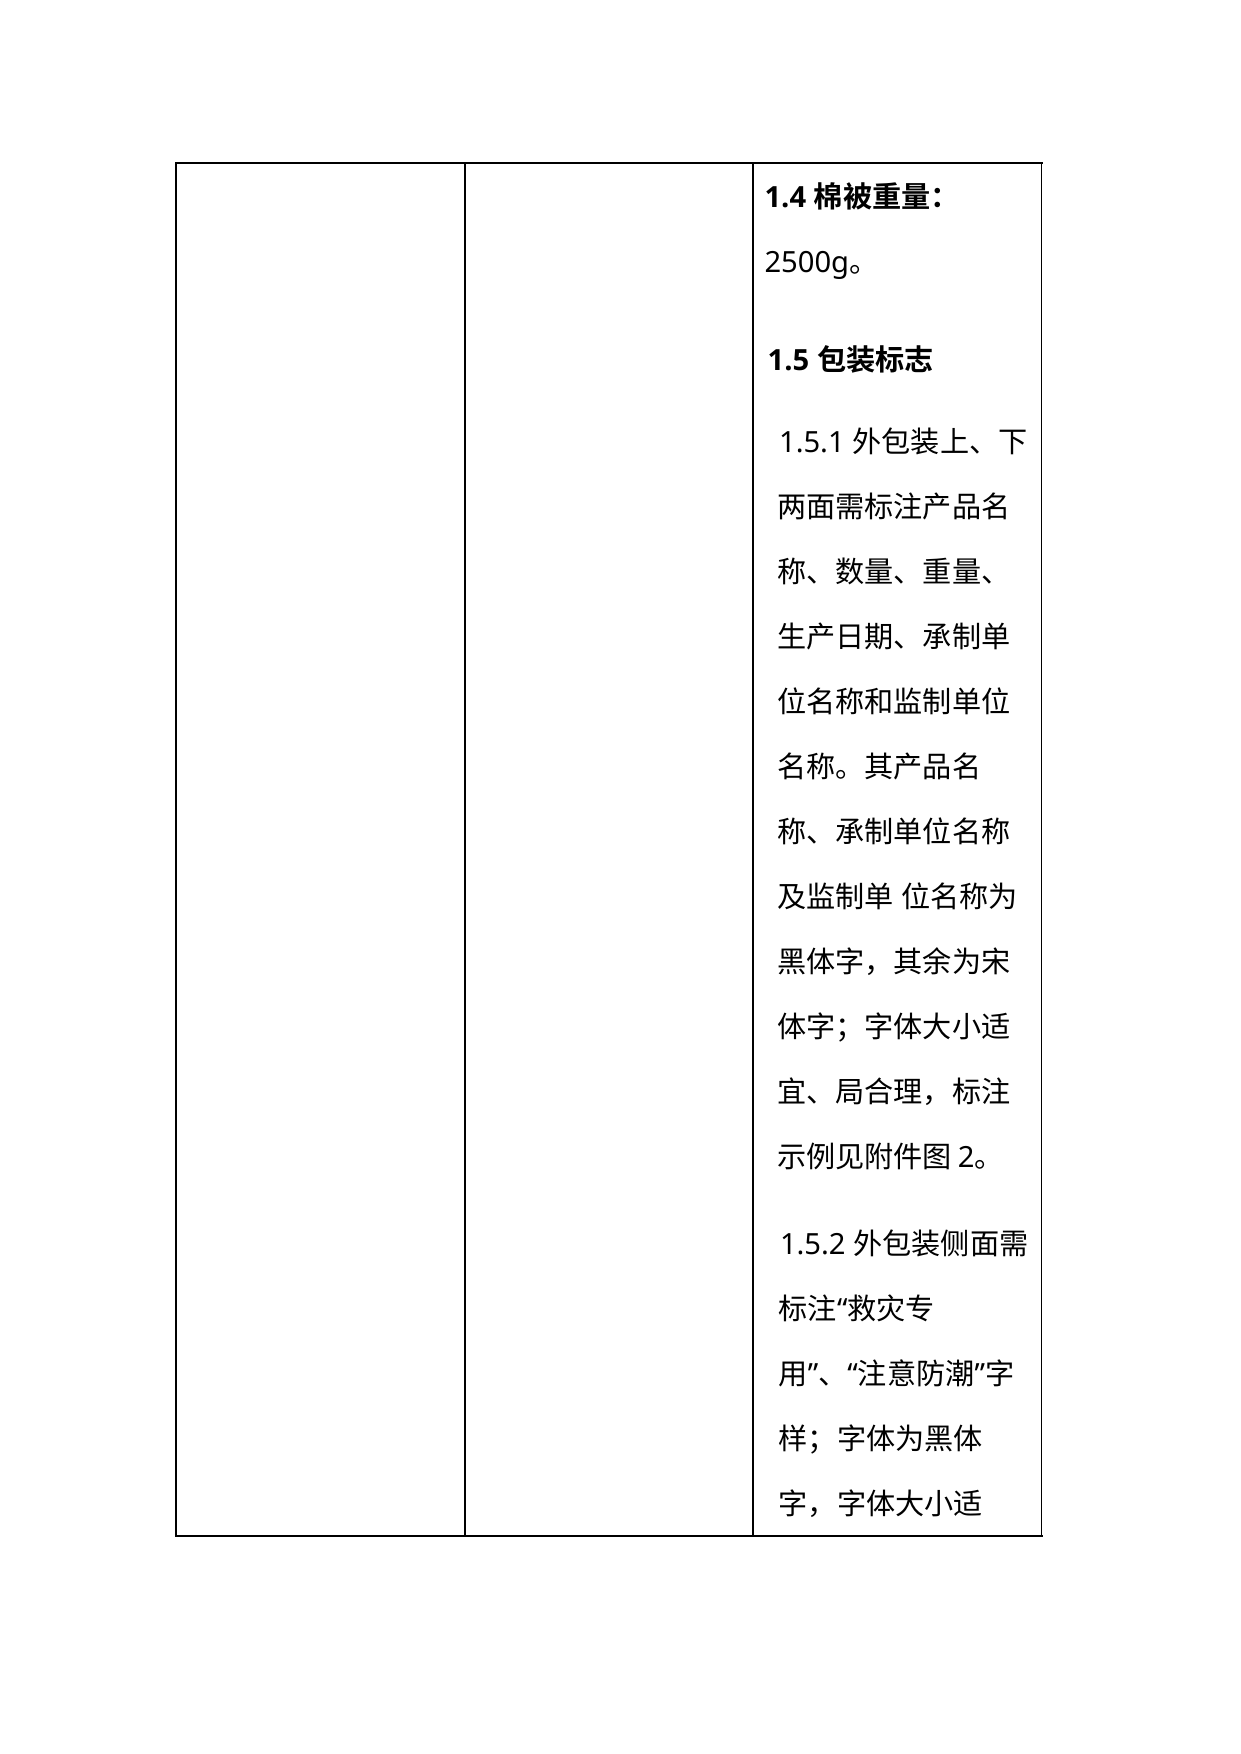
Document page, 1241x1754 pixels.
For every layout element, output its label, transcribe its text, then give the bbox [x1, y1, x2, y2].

table_cell 1 [177, 164, 464, 1535]
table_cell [754, 164, 1041, 1535]
table_cell [466, 164, 752, 1535]
